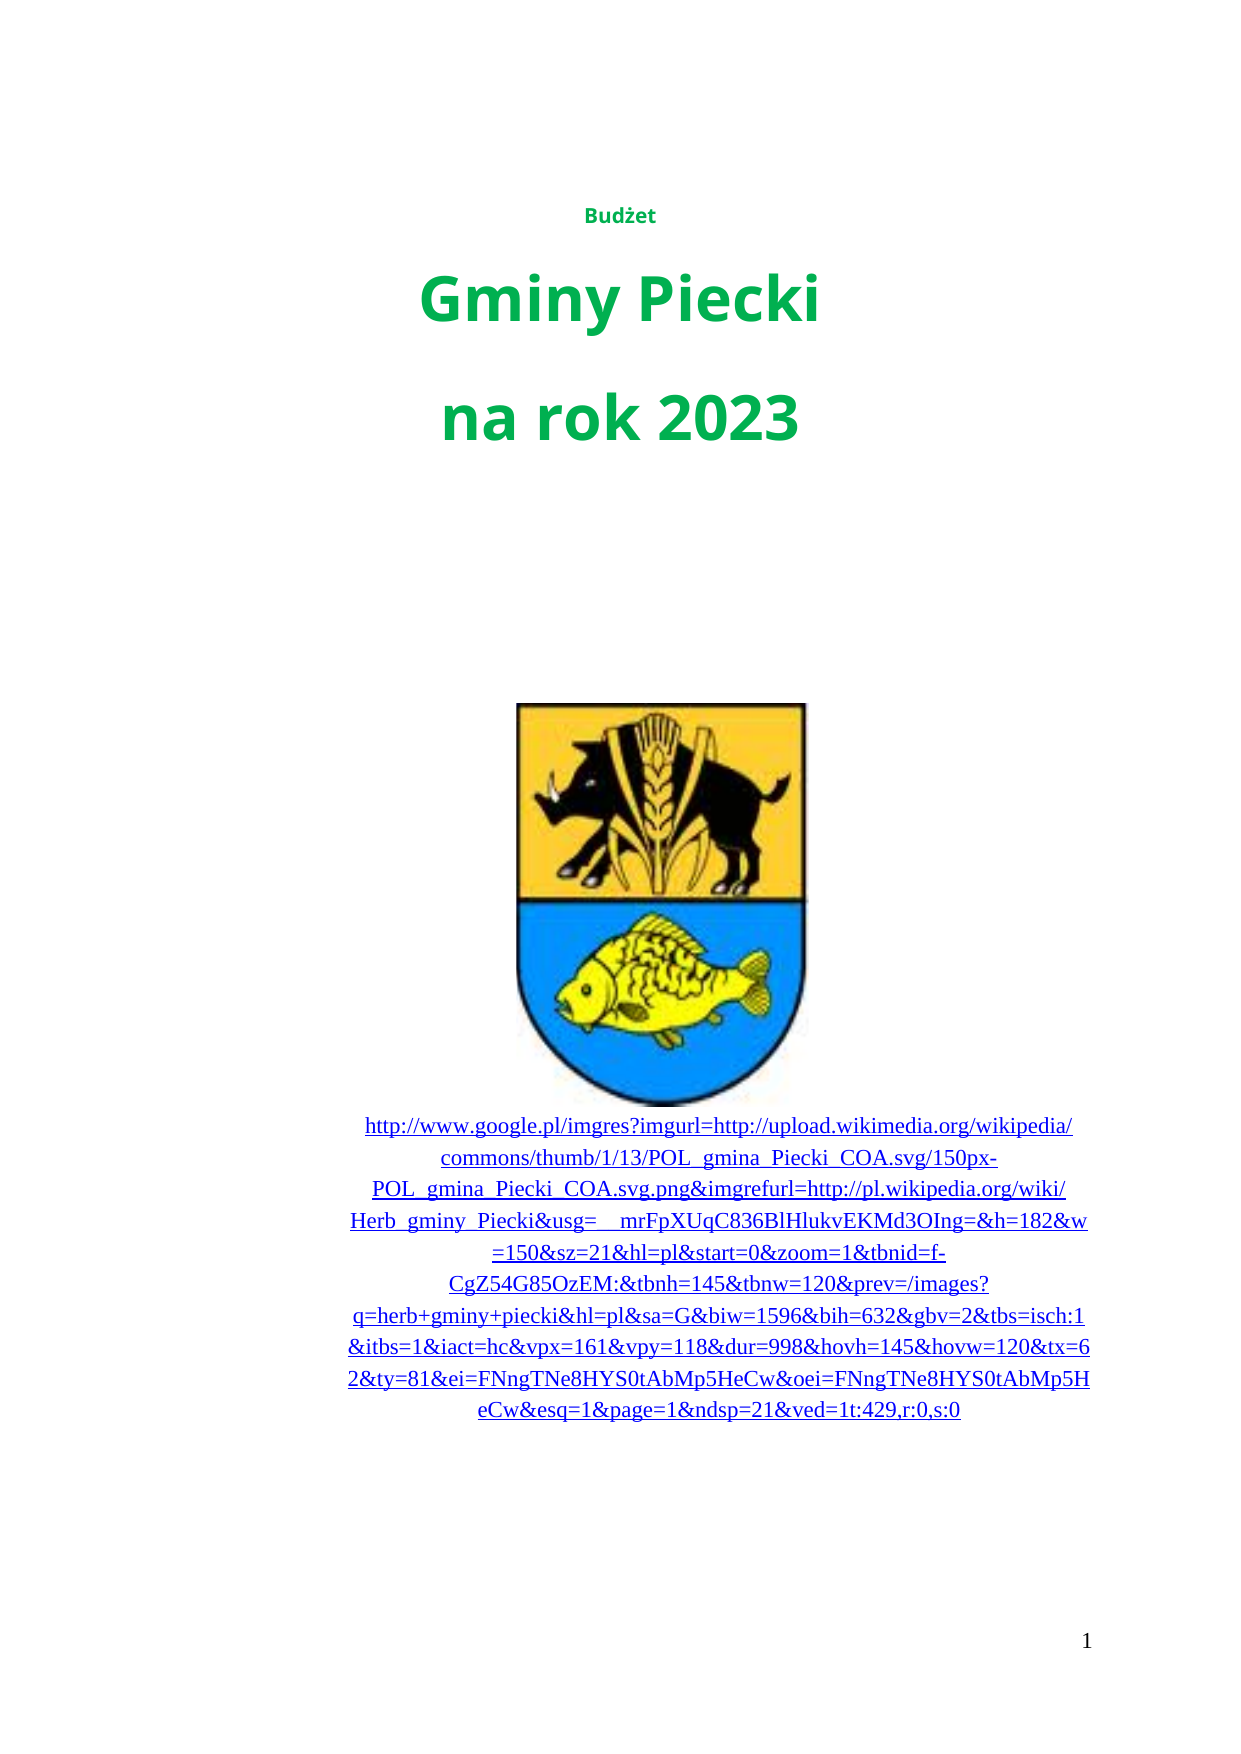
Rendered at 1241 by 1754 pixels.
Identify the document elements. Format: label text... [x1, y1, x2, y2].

text na rok 2023 [148, 373, 1093, 458]
text Budżet [148, 201, 1093, 229]
text Gminy Piecki [148, 254, 1093, 339]
picture [516, 703, 809, 1107]
text http://www.google.pl/imgres?imgurl=http://upload.wikimedia.org/wikipedia/commons/thumb/1/13/POL_gmina_Piecki_COA.svg/150px-POL_gmina_Piecki_COA.svg.png&imgrefurl=http://pl.wikipedia.org/wiki/Herb_gminy_Piecki&usg=__mrFpXUqC836BlHlukvEKMd3OIng=&h=182&w=150&sz=21&hl=pl&start=0&zoom=1&tbnid=f-CgZ54G85OzEM:&tbnh=145&tbnw=120&prev=/images?q=herb+gminy+piecki&hl=pl&sa=G&biw=1596&bih=632&gbv=2&tbs=isch:1&itbs=1&iact=hc&vpx=161&vpy=118&dur=998&hovh=145&hovw=120&tx=62&ty=81&ei=FNngTNe8HYS0tAbMp5HeCw&oei=FNngTNe8HYS0tAbMp5HeCw&esq=1&page=1&ndsp=21&ved=1t:429,r:0,s:0 [345, 1112, 1093, 1423]
